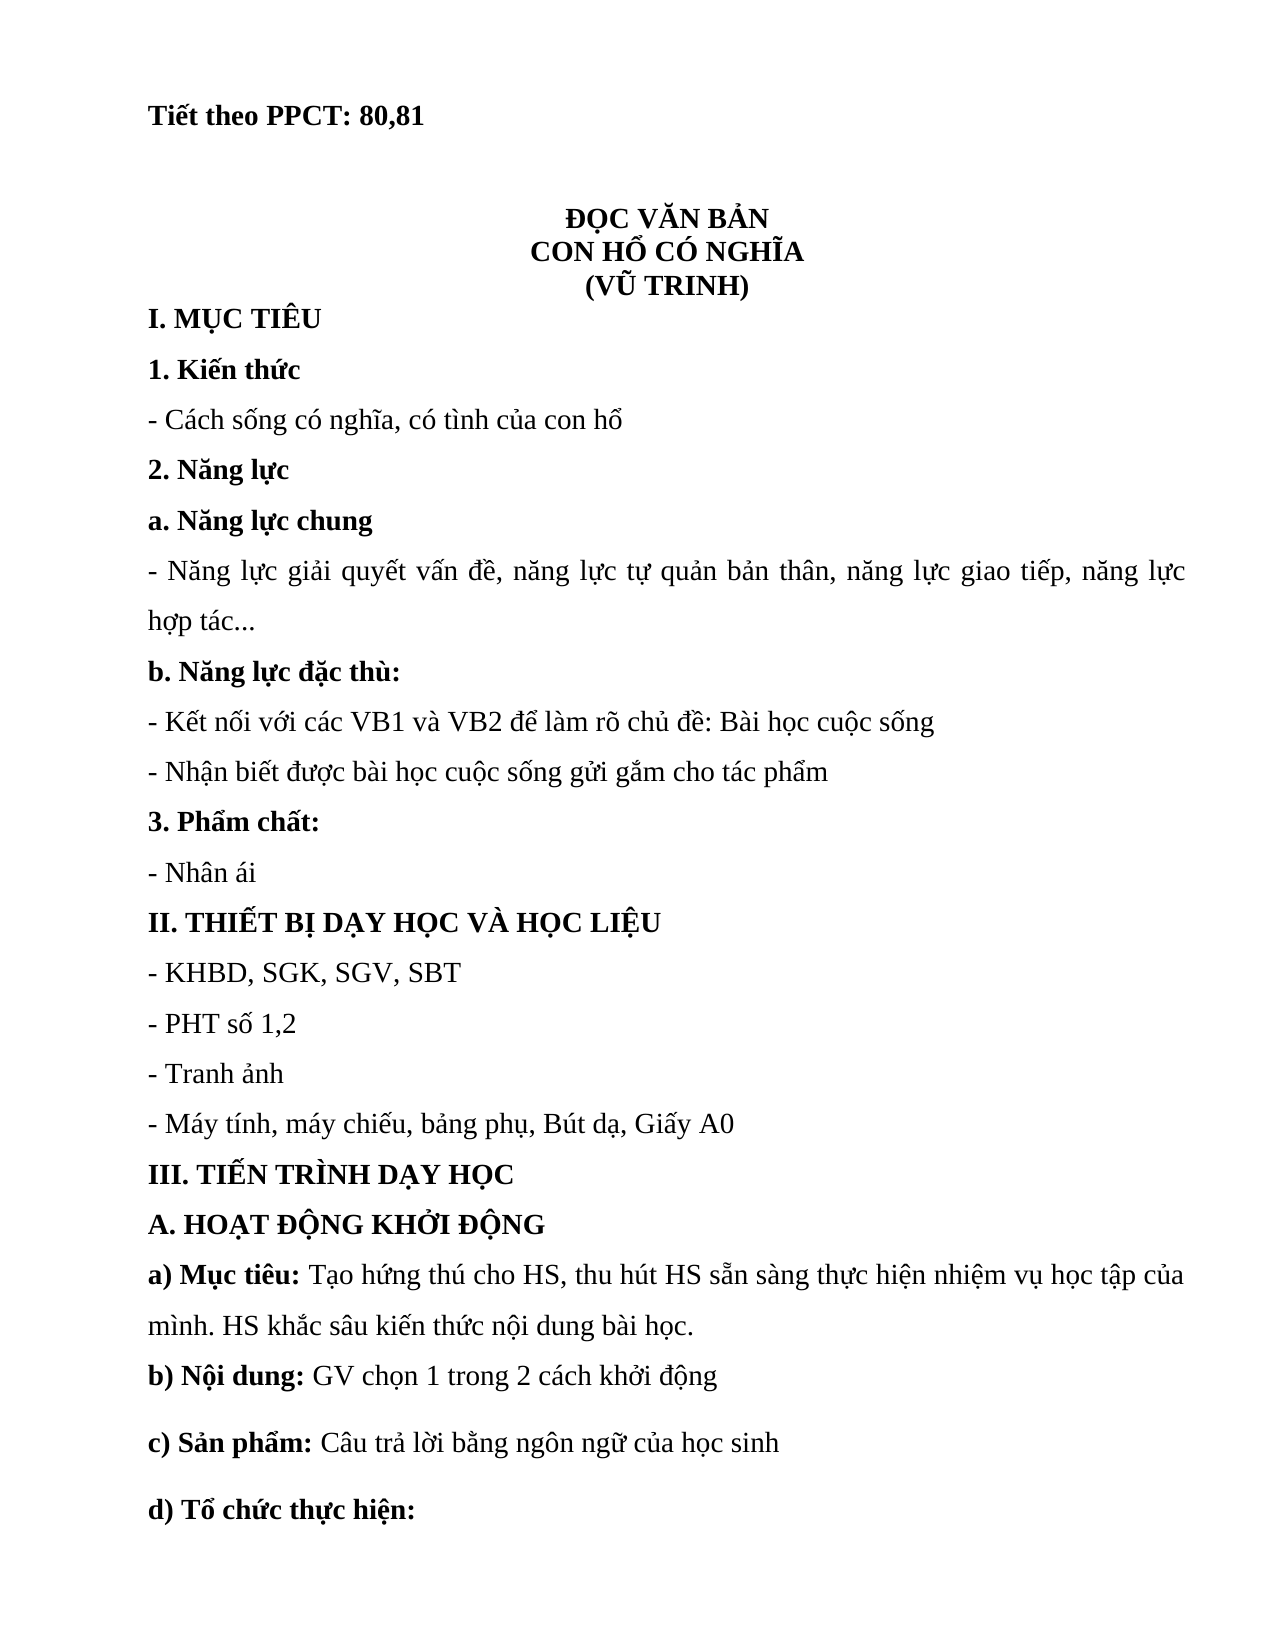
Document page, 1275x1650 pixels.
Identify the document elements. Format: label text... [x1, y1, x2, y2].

text I. MỤC TIÊU [148, 301, 1186, 335]
text a) Mục tiêu: Tạo hứng thú cho HS, thu hút HS sẵn sàng thực hiện nhiệm vụ học tập của mình. HS khắc sâu kiến thức nội dung bài học. [148, 1257, 1186, 1341]
text b. Năng lực đặc thù: [148, 654, 1186, 687]
text 2. Năng lực [148, 452, 1186, 486]
text - PHT số 1,2 [148, 1006, 1186, 1039]
text c) Sản phẩm: Câu trả lời bằng ngôn ngữ của học sinh [148, 1425, 1186, 1458]
text - Nhận biết được bài học cuộc sống gửi gắm cho tác phẩm [148, 754, 1186, 788]
text CON HỔ CÓ NGHĨA [148, 234, 1186, 268]
text - Máy tính, máy chiếu, bảng phụ, Bút dạ, Giấy A0 [148, 1106, 1186, 1140]
text ĐỌC VĂN BẢN [148, 201, 1186, 234]
text Tiết theo PPCT: 80,81 [148, 98, 1186, 131]
text d) Tổ chức thực hiện: [148, 1492, 1186, 1526]
text - Năng lực giải quyết vấn đề, năng lực tự quản bản thân, năng lực giao tiếp, năng lực hợp tác... [148, 553, 1186, 637]
text - KHBD, SGK, SGV, SBT [148, 956, 1186, 989]
text - Tranh ảnh [148, 1056, 1186, 1090]
text - Kết nối với các VB1 và VB2 để làm rõ chủ đề: Bài học cuộc sống [148, 704, 1186, 737]
text A. HOẠT ĐỘNG KHỞI ĐỘNG [148, 1207, 1186, 1241]
text (VŨ TRINH) [148, 268, 1186, 301]
text II. THIẾT BỊ DẠY HỌC VÀ HỌC LIỆU [148, 905, 1186, 939]
text III. TIẾN TRÌNH DẠY HỌC [148, 1157, 1186, 1190]
text 1. Kiến thức [148, 352, 1186, 385]
text - Nhân ái [148, 855, 1186, 888]
text b) Nội dung: GV chọn 1 trong 2 cách khởi động [148, 1358, 1186, 1392]
text - Cách sống có nghĩa, có tình của con hổ [148, 402, 1186, 436]
text a. Năng lực chung [148, 503, 1186, 536]
text 3. Phẩm chất: [148, 804, 1186, 838]
